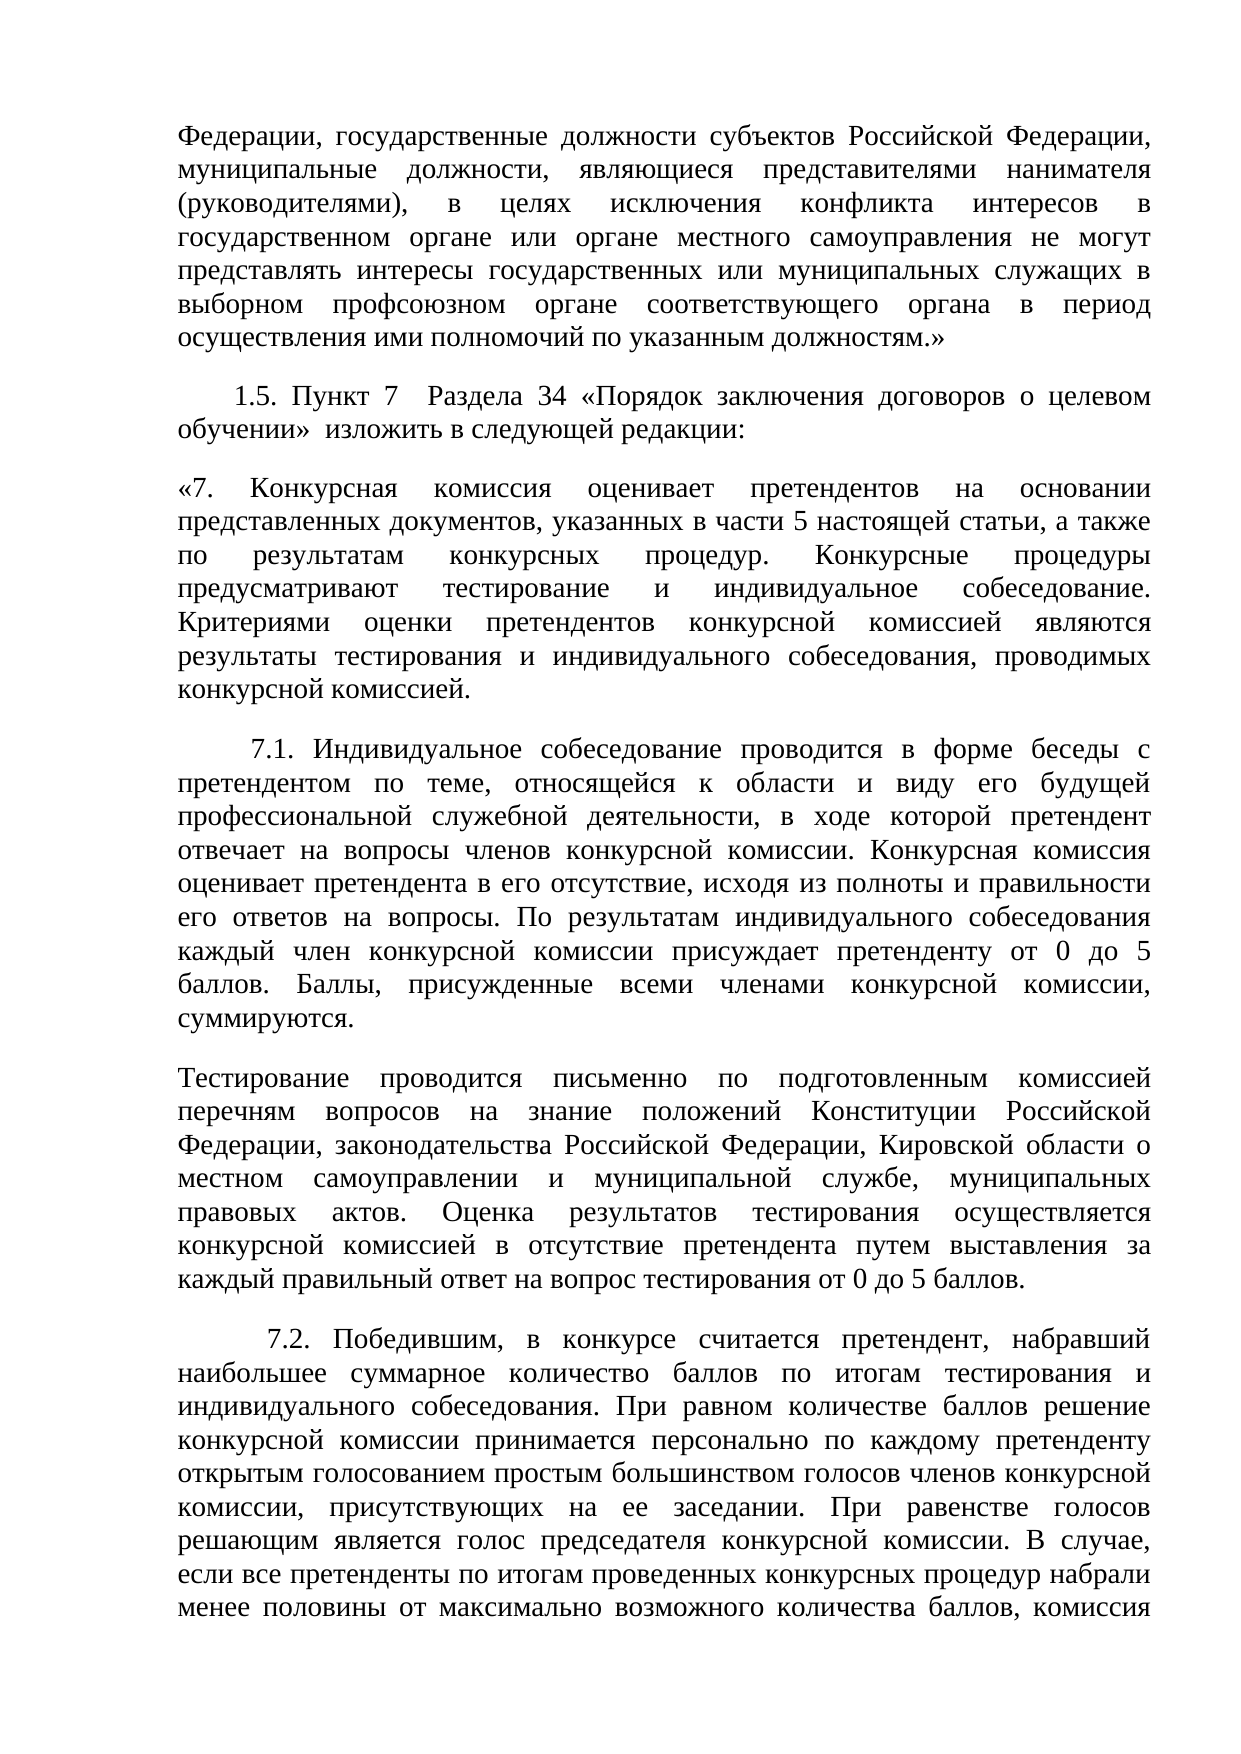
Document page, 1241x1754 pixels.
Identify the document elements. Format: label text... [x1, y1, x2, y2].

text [177, 1321, 1152, 1623]
text Тестирование проводится письменно по подготовленным комиссией перечням вопросов на знание положений Конституции Российской Федерации, законодательства Российской Федерации, Кировской области о местном самоуправлении и муниципальной службе, муниципальных правовых актов. Оценка результатов тестирования осуществляется конкурсной комиссией в отсутствие претендента путем выставления за каждый правильный ответ на вопрос тестирования от 0 до 5 баллов. [177, 1060, 1152, 1294]
text «7. Конкурсная комиссия оценивает претендентов на основании представленных документов, указанных в части 5 настоящей статьи, а также по результатам конкурсных процедур. Конкурсные процедуры предусматривают тестирование и индивидуальное собеседование. Критериями оценки претендентов конкурсной комиссией являются результаты тестирования и индивидуального собеседования, проводимых конкурсной комиссией. [177, 470, 1152, 705]
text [177, 118, 1152, 353]
text 1.5. Пункт 7 Раздела 34 «Порядок заключения договоров о целевом обучении» изложить в следующей редакции: [177, 378, 1152, 445]
text 7.1. Индивидуальное собеседование проводится в форме беседы с претендентом по теме, относящейся к области и виду его будущей профессиональной служебной деятельности, в ходе которой претендент отвечает на вопросы членов конкурсной комиссии. Конкурсная комиссия оценивает претендента в его отсутствие, исходя из полноты и правильности его ответов на вопросы. По результатам индивидуального собеседования каждый член конкурсной комиссии присуждает претенденту от 0 до 5 баллов. Баллы, присужденные всеми членами конкурсной комиссии, суммируются. [177, 731, 1152, 1033]
